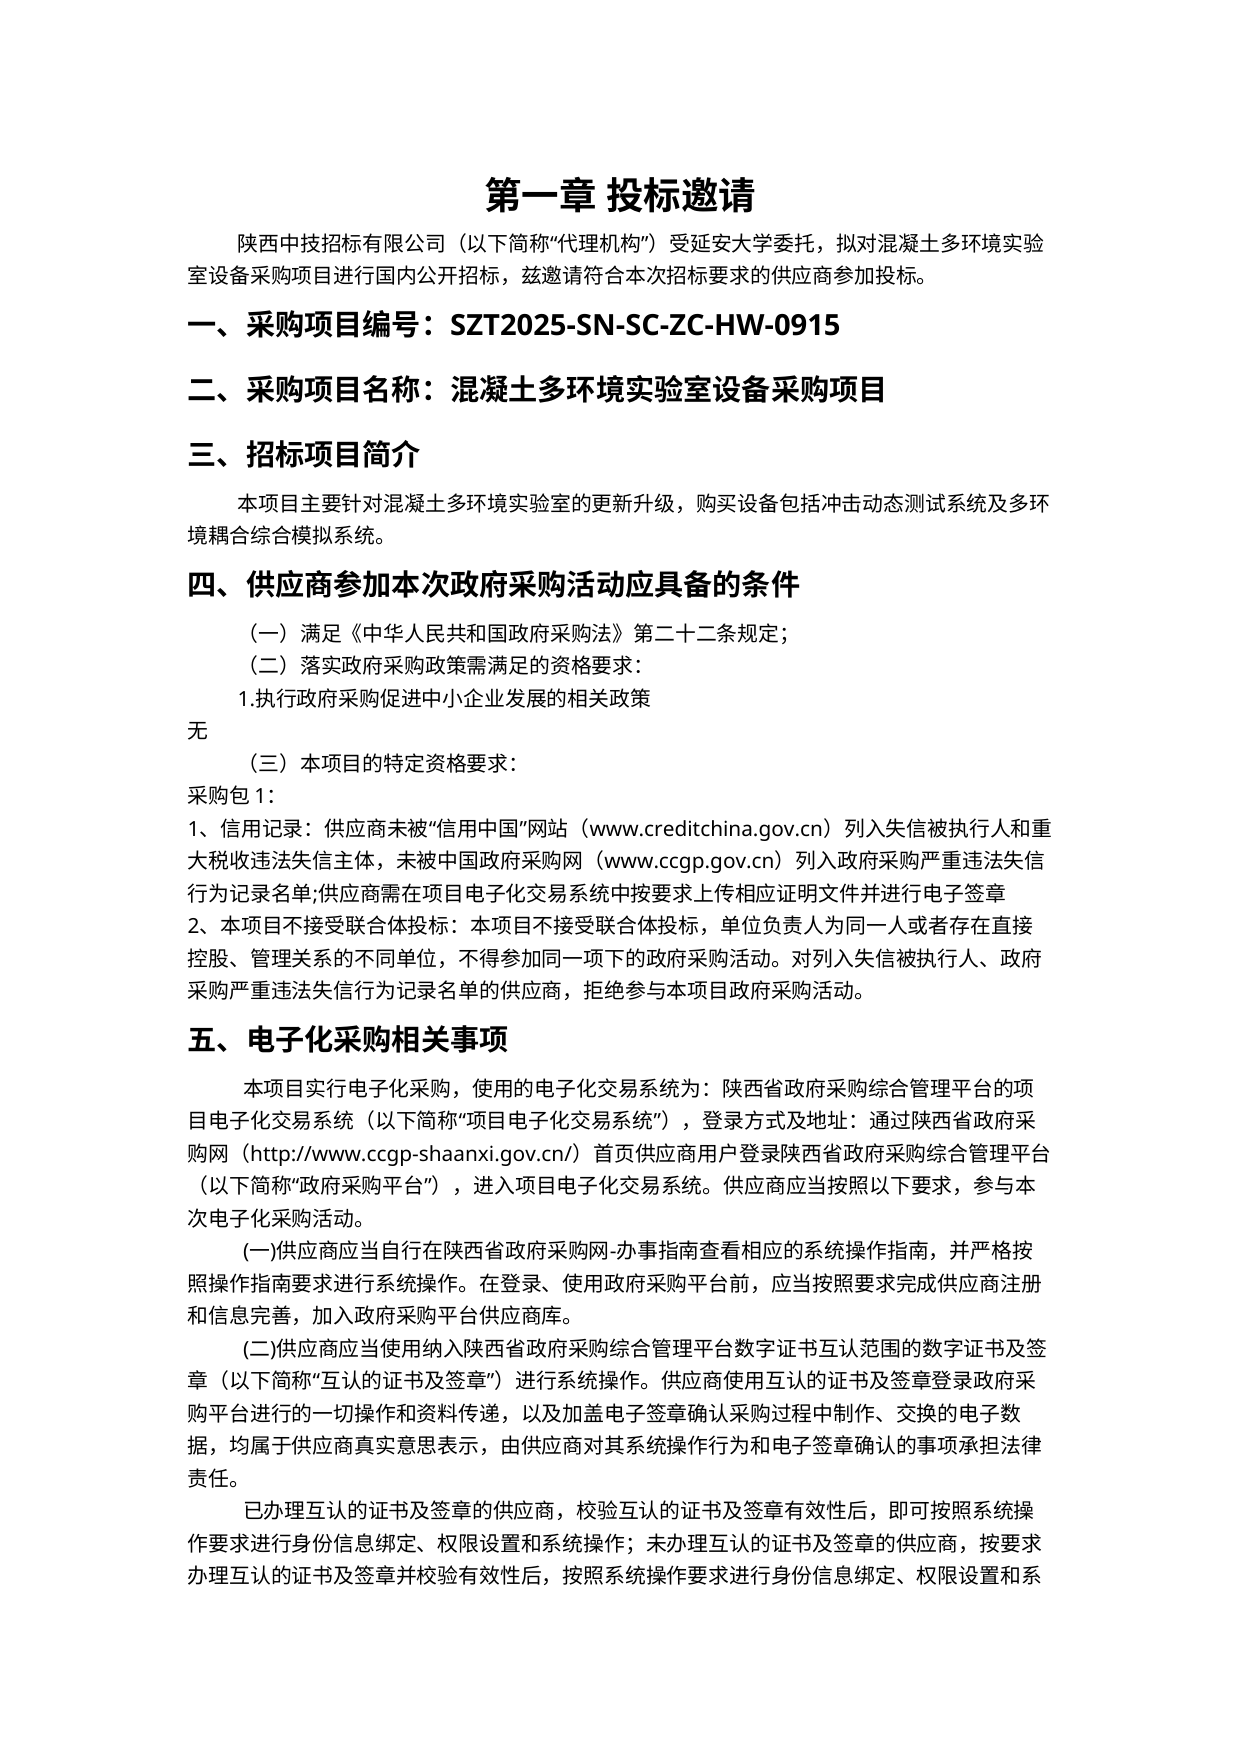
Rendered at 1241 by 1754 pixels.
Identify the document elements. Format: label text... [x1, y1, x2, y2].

text （二）落实政府采购政策需满足的资格要求： [187, 649, 1053, 682]
text 本项目实行电子化采购，使用的电子化交易系统为：陕西省政府采购综合管理平台的项目电子化交易系统（以下简称“项目电子化交易系统”），登录方式及地址：通过陕西省政府采购网（http://www.ccgp-shaanxi.gov.cn/）首页供应商用户登录陕西省政府采购综合管理平台（以下简称“政府采购平台”），进入项目电子化交易系统。供应商应当按照以下要求，参与本次电子化采购活动。 [187, 1072, 1053, 1234]
text 三、招标项目简介 [187, 422, 1053, 487]
text （三）本项目的特定资格要求： [187, 747, 1053, 779]
text （一）满足《中华人民共和国政府采购法》第二十二条规定； [187, 617, 1053, 649]
text 无 [187, 714, 1053, 747]
text 四、供应商参加本次政府采购活动应具备的条件 [187, 552, 1053, 617]
text 采购包1： [187, 779, 1053, 812]
text 本项目主要针对混凝土多环境实验室的更新升级，购买设备包括冲击动态测试系统及多环境耦合综合模拟系统。 [187, 487, 1053, 552]
text 一、采购项目编号：SZT2025-SN-SC-ZC-HW-0915 [187, 292, 1053, 357]
text 二、采购项目名称：混凝土多环境实验室设备采购项目 [187, 357, 1053, 422]
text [187, 1494, 1053, 1592]
text 第一章 投标邀请 [187, 162, 1053, 227]
text 2、本项目不接受联合体投标：本项目不接受联合体投标，单位负责人为同一人或者存在直接控股、管理关系的不同单位，不得参加同一项下的政府采购活动。对列入失信被执行人、政府采购严重违法失信行为记录名单的供应商，拒绝参与本项目政府采购活动。 [187, 909, 1053, 1007]
text 陕西中技招标有限公司（以下简称“代理机构”）受延安大学委托，拟对混凝土多环境实验室设备采购项目进行国内公开招标，兹邀请符合本次招标要求的供应商参加投标。 [187, 227, 1053, 292]
text 五、电子化采购相关事项 [187, 1007, 1053, 1072]
text (二)供应商应当使用纳入陕西省政府采购综合管理平台数字证书互认范围的数字证书及签章（以下简称“互认的证书及签章”）进行系统操作。供应商使用互认的证书及签章登录政府采购平台进行的一切操作和资料传递，以及加盖电子签章确认采购过程中制作、交换的电子数据，均属于供应商真实意思表示，由供应商对其系统操作行为和电子签章确认的事项承担法律责任。 [187, 1332, 1053, 1494]
text 1、信用记录：供应商未被“信用中国”网站（www.creditchina.gov.cn）列入失信被执行人和重大税收违法失信主体，未被中国政府采购网（www.ccgp.gov.cn）列入政府采购严重违法失信行为记录名单;供应商需在项目电子化交易系统中按要求上传相应证明文件并进行电子签章 [187, 812, 1053, 909]
text 1.执行政府采购促进中小企业发展的相关政策 [187, 682, 1053, 714]
text (一)供应商应当自行在陕西省政府采购网-办事指南查看相应的系统操作指南，并严格按照操作指南要求进行系统操作。在登录、使用政府采购平台前，应当按照要求完成供应商注册和信息完善，加入政府采购平台供应商库。 [187, 1234, 1053, 1332]
